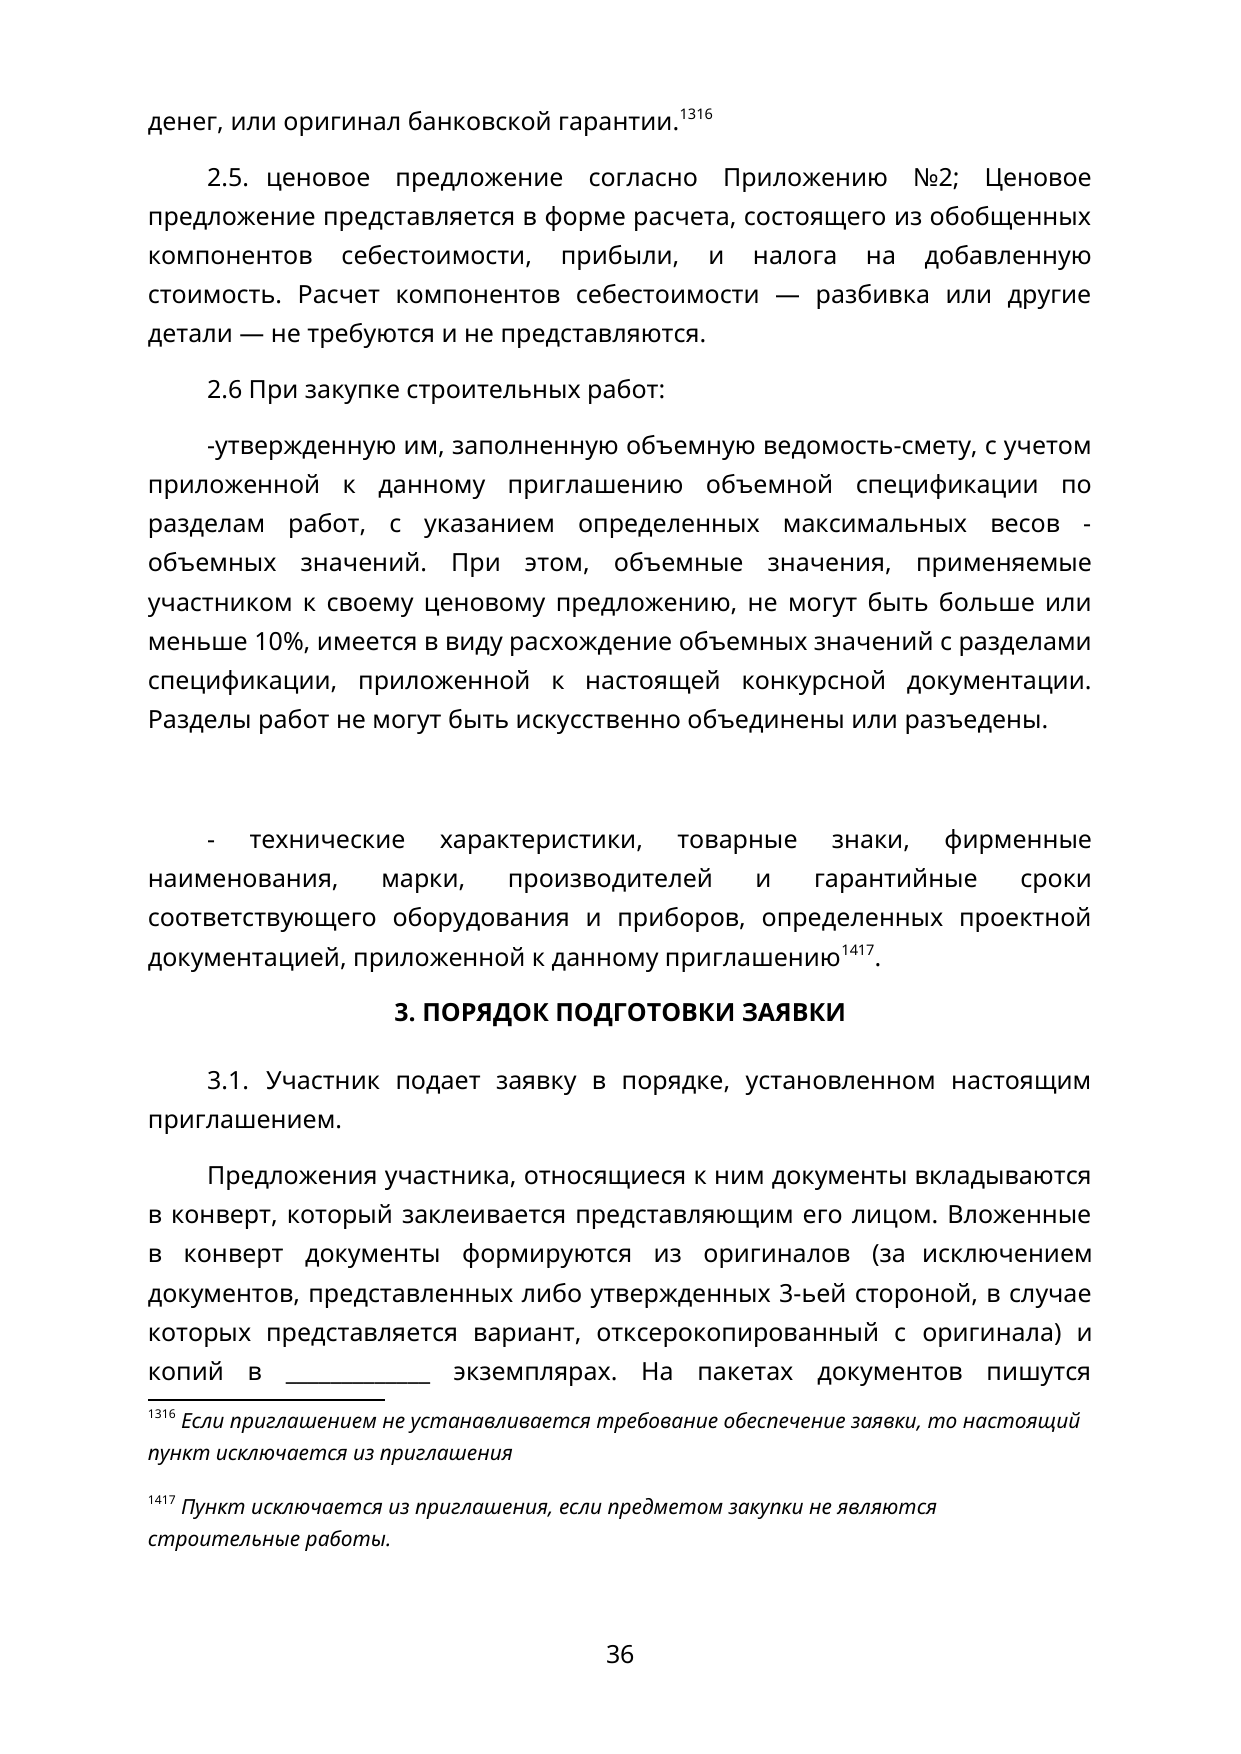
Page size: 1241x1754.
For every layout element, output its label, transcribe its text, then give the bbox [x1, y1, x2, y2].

text -утвержденную им, заполненную объемную ведомость-смету, с учетом приложенной к данному приглашению объемной спецификации по разделам работ, с указанием определенных максимальных весов - объемных значений. При этом, объемные значения, применяемые участником к своему ценовому предложению, не могут быть больше или меньше 10%, имеется в виду расхождение объемных значений с разделами спецификации, приложенной к настоящей конкурсной документации. Разделы работ не могут быть искусственно объединены или разъедены. [148, 428, 1092, 736]
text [148, 1158, 1092, 1388]
text 3. ПОРЯДОК ПОДГОТОВКИ ЗАЯВКИ [148, 995, 1092, 1029]
text 2.6 При закупке строительных работ: [148, 372, 1092, 406]
text 3.1. Участник подает заявку в порядке, установленном настоящим приглашением. [148, 1063, 1092, 1136]
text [148, 103, 1092, 137]
text - технические характеристики, товарные знаки, фирменные наименования, марки, производителей и гарантийные сроки соответствующего оборудования и приборов, определенных проектной документацией, приложенной к данному приглашению17. [148, 822, 1092, 973]
text 2.5. ценовое предложение согласно Приложению №2; Ценовое предложение представляется в форме расчета, состоящего из обобщенных компонентов себестоимости, прибыли, и налога на добавленную стоимость. Расчет компонентов себестоимости — разбивка или другие детали — не требуются и не представляются. [148, 159, 1092, 350]
